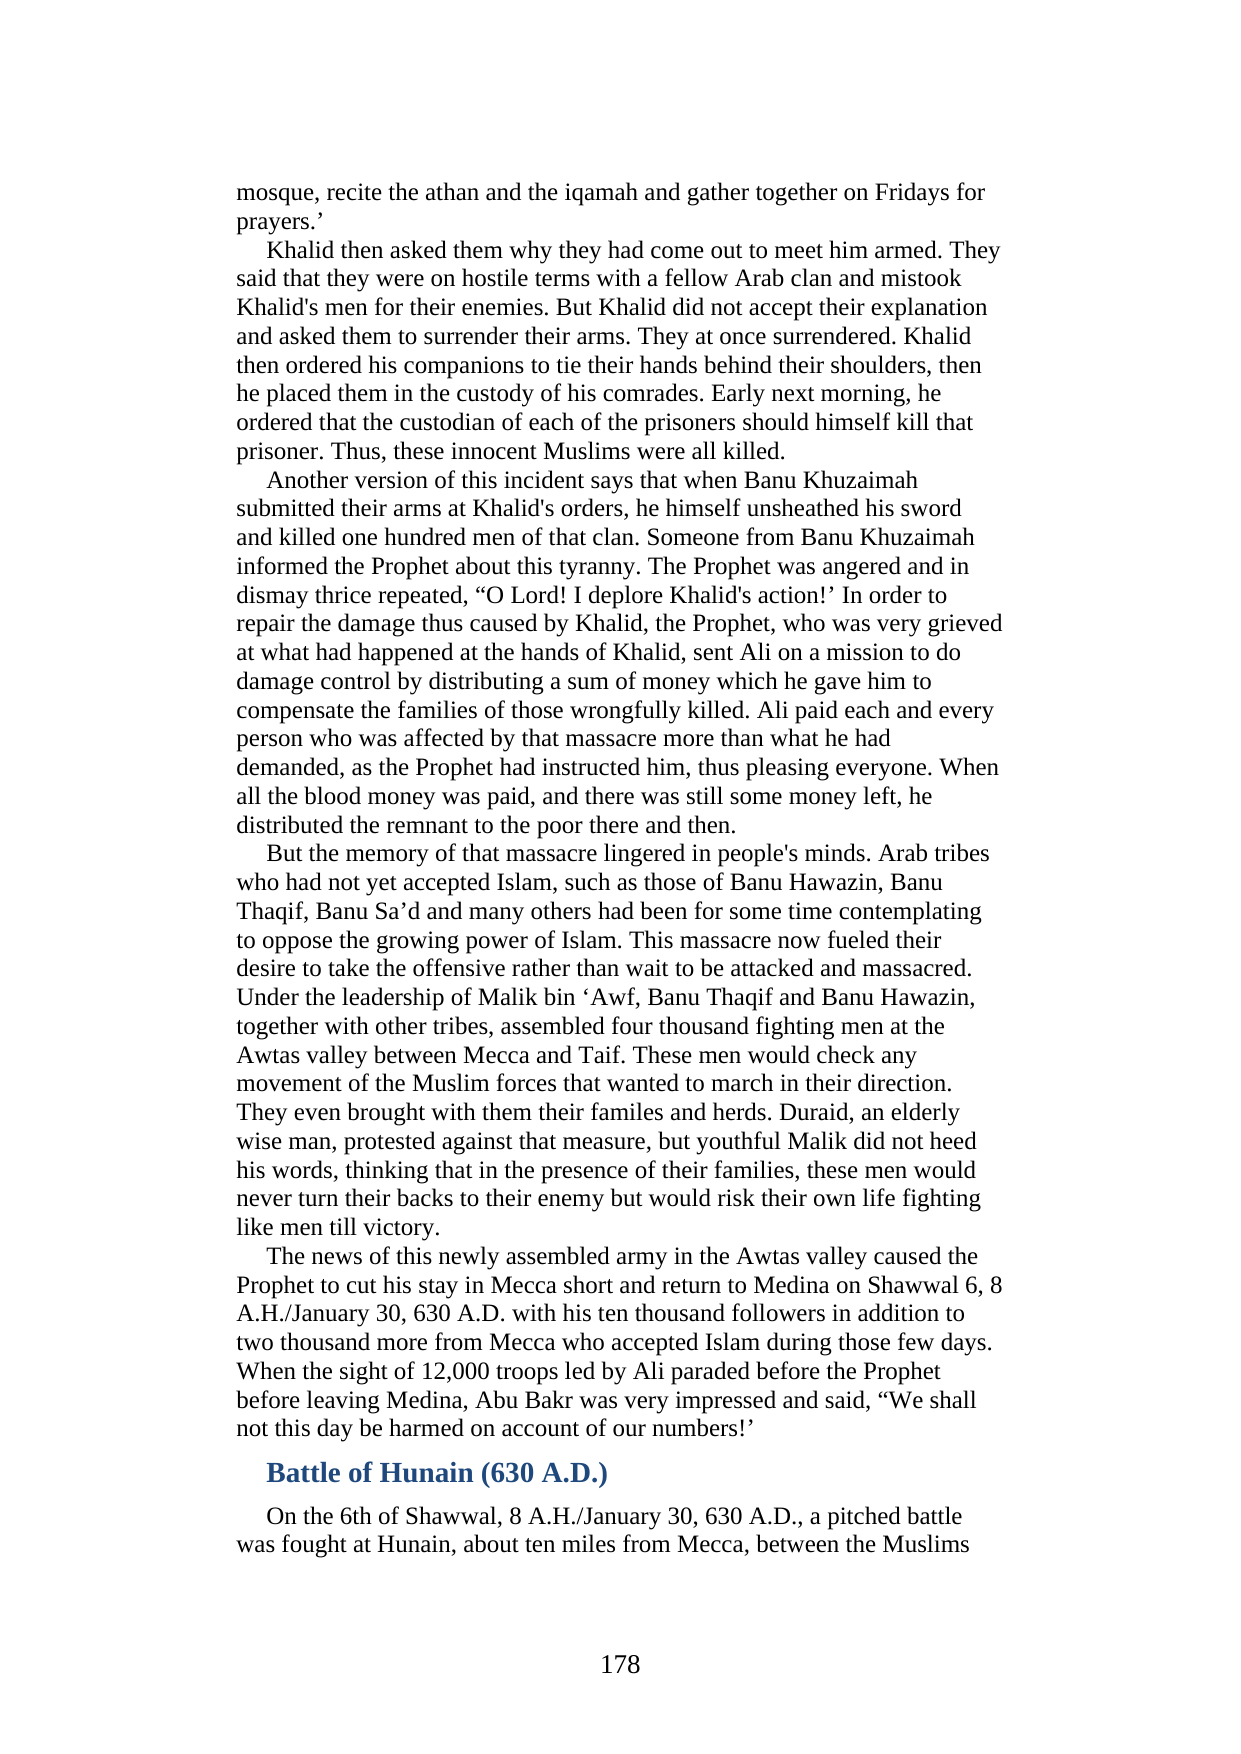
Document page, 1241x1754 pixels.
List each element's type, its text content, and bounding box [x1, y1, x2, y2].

text But the memory of that massacre lingered in people's minds. Arab tribes who had not yet accepted Islam, such as those of Banu Hawazin, Banu Thaqif, Banu Sa’d and many others had been for some time contemplating to oppose the growing power of Islam. This massacre now fueled their desire to take the offensive rather than wait to be attacked and massacred. Under the leadership of Malik bin ‘Awf, Banu Thaqif and Banu Hawazin, together with other tribes, assembled four thousand fighting men at the Awtas valley between Mecca and Taif. These men would check any movement of the Muslim forces that wanted to march in their direction. They even brought with them their familes and herds. Duraid, an elderly wise man, protested against that measure, but youthful Malik did not heed his words, thinking that in the presence of their families, these men would never turn their backs to their enemy but would risk their own life fighting like men till victory. [236, 838, 1004, 1241]
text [236, 1501, 1004, 1558]
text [236, 177, 1004, 235]
text Another version of this incident says that when Banu Khuzaimah submitted their arms at Khalid's orders, he himself unsheathed his sword and killed one hundred men of that clan. Someone from Banu Khuzaimah informed the Prophet about this tyranny. The Prophet was angered and in dismay thrice repeated, “O Lord! I deplore Khalid's action!’ In order to repair the damage thus caused by Khalid, the Prophet, who was very grieved at what had happened at the hands of Khalid, sent Ali on a mission to do damage control by distributing a sum of money which he gave him to compensate the families of those wrongfully killed. Ali paid each and every person who was affected by that massacre more than what he had demanded, as the Prophet had instructed him, thus pleasing everyone. When all the blood money was paid, and there was still some money left, he distributed the remnant to the poor there and then. [236, 465, 1004, 838]
text The news of this newly assembled army in the Awtas valley caused the Prophet to cut his stay in Mecca short and return to Medina on Shawwal 6, 8 A.H./January 30, 630 A.D. with his ten thousand followers in addition to two thousand more from Mecca who accepted Islam during those few days. When the sight of 12,000 troops led by Ali paraded before the Prophet before leaving Medina, Abu Bakr was very impressed and said, “We shall not this day be harmed on account of our numbers!’ [236, 1241, 1004, 1442]
subtitle Battle of Hunain (630 A.D.) [236, 1455, 1004, 1488]
text Khalid then asked them why they had come out to meet him armed. They said that they were on hostile terms with a fellow Arab clan and mistook Khalid's men for their enemies. But Khalid did not accept their explanation and asked them to surrender their arms. They at once surrendered. Khalid then ordered his companions to tie their hands behind their shoulders, then he placed them in the custody of his comrades. Early next morning, he ordered that the custodian of each of the prisoners should himself kill that prisoner. Thus, these innocent Muslims were all killed. [236, 235, 1004, 465]
